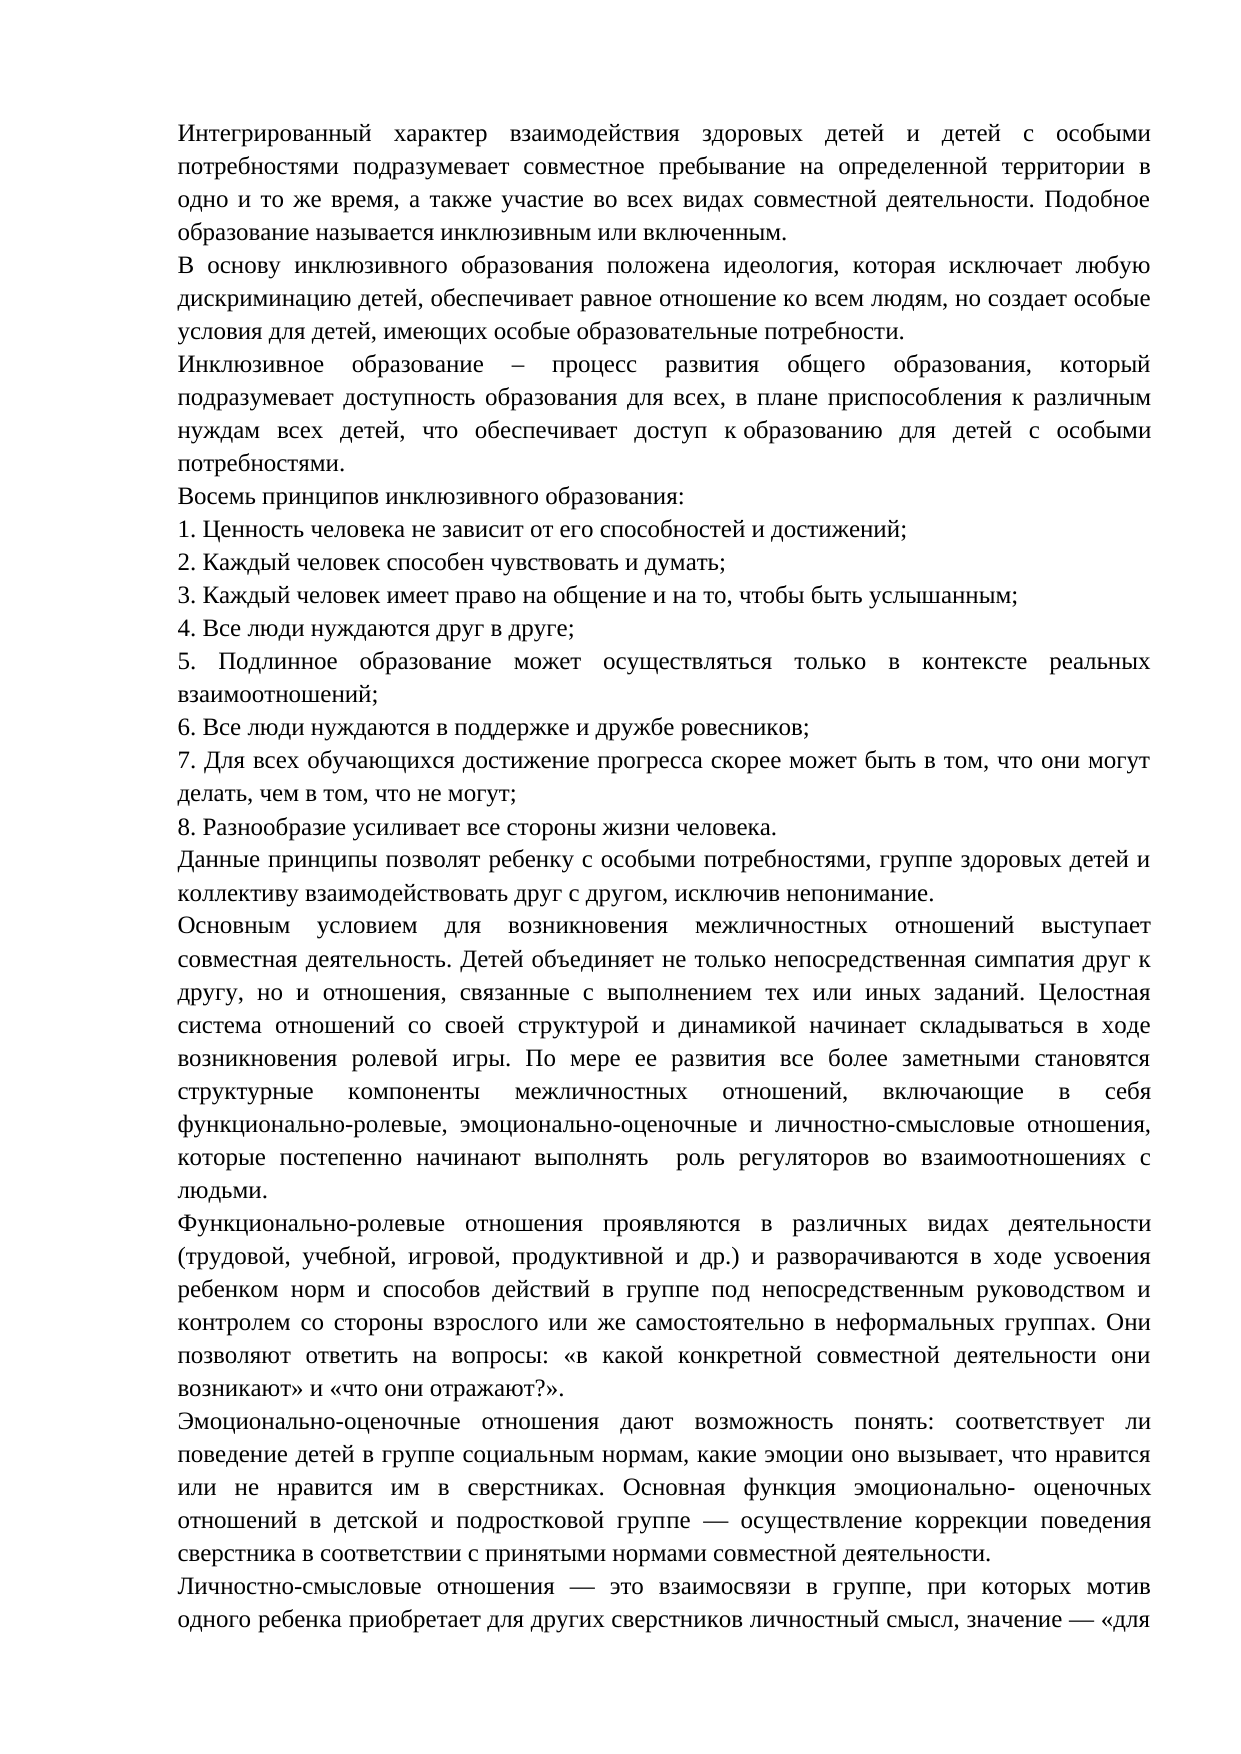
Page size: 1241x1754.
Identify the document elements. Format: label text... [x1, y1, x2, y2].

text Восемь принципов инклюзивного образования: [177, 481, 1152, 510]
text 5.​ Подлинное образование может осуществляться только в контексте реальных взаимоотношений; [177, 646, 1152, 708]
text Интегрированный характер взаимодействия здоровых детей и детей с особыми потребностями подразумевает совместное пребывание на определенной территории в одно и то же время, а также участие во всех видах совместной деятельности. Подобное образование называется инклюзивным или включенным. [177, 118, 1152, 246]
text 6.​ Все люди нуждаются в поддержке и дружбе ровесников; [177, 712, 1152, 741]
text 2.​ Каждый человек способен чувствовать и думать; [177, 547, 1152, 576]
text В основу инклюзивного образования положена идеология, которая исключает любую дискриминацию детей, обеспечивает равное отношение ко всем людям, но создает особые условия для детей, имеющих особые образовательные потребности. [177, 250, 1152, 345]
text Функционально-ролевые отношения проявляются в раз​личных видах деятельности (трудовой, учебной, игровой, про​дуктивной и др.) и разворачиваются в ходе усвоения ребен​ком норм и способов действий в группе под непосредственным руководством и контролем со стороны взрослого или же само​стоятельно в неформальных группах. Они позволяют ответить на вопросы: «в какой конкретной совместной деятельности они возникают» и «что они отражают?». [177, 1208, 1152, 1402]
text 1.​ Ценность человека не зависит от его способностей и достижений; [177, 514, 1152, 543]
text 7.​ Для всех обучающихся достижение прогресса скорее может быть в том, что они могут делать, чем в том, что не могут; [177, 746, 1152, 807]
text Данные принципы позволят ребенку с особыми потребностями, группе здоровых детей и коллективу взаимодействовать друг с другом, исключив непонимание. [177, 844, 1152, 906]
text Инклюзивное образование – процесс развития общего образования, который подразумевает доступность образования для всех, в плане приспособления к различным нуждам всех детей, что обеспечивает доступ к образованию для детей с особыми потребностями. [177, 349, 1152, 477]
text 4.​ Все люди нуждаются друг в друге; [177, 613, 1152, 642]
text 3.​ Каждый человек имеет право на общение и на то, чтобы быть услышанным; [177, 580, 1152, 609]
text 8.​ Разнообразие усиливает все стороны жизни человека. [177, 812, 1152, 840]
text Основным условием для возникновения межличностных отношений выступает совместная деятельность. Детей объединяет не только непосредственная симпатия друг к другу, но и отношения, связанные с выполнением тех или иных заданий. Целостная система отношений со своей структурой и динамикой начинает складываться в ходе возникновения ролевой игры. По мере ее развития все более заметными становятся структурные компоненты межличностных отношений, включающие в себя функционально-ролевые, эмоционально-оценочные и личностно-смысловые отношения, которые постепенно начинают выполнять роль регуляторов во взаимоотношениях с людьми. [177, 911, 1152, 1203]
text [177, 1571, 1152, 1633]
text Эмоционально-оценочные отношения дают возможность понять: соответствует ли поведение детей в группе социаль​ным нормам, какие эмоции оно вызывает, что нравится или не нравится им в сверстниках. Основная функция эмоцио​нально- оценочных отношений в детской и подростковой груп​пе — осуществление коррекции поведения сверстника в соот​ветствии с принятыми нормами совместной деятельности. [177, 1406, 1152, 1567]
